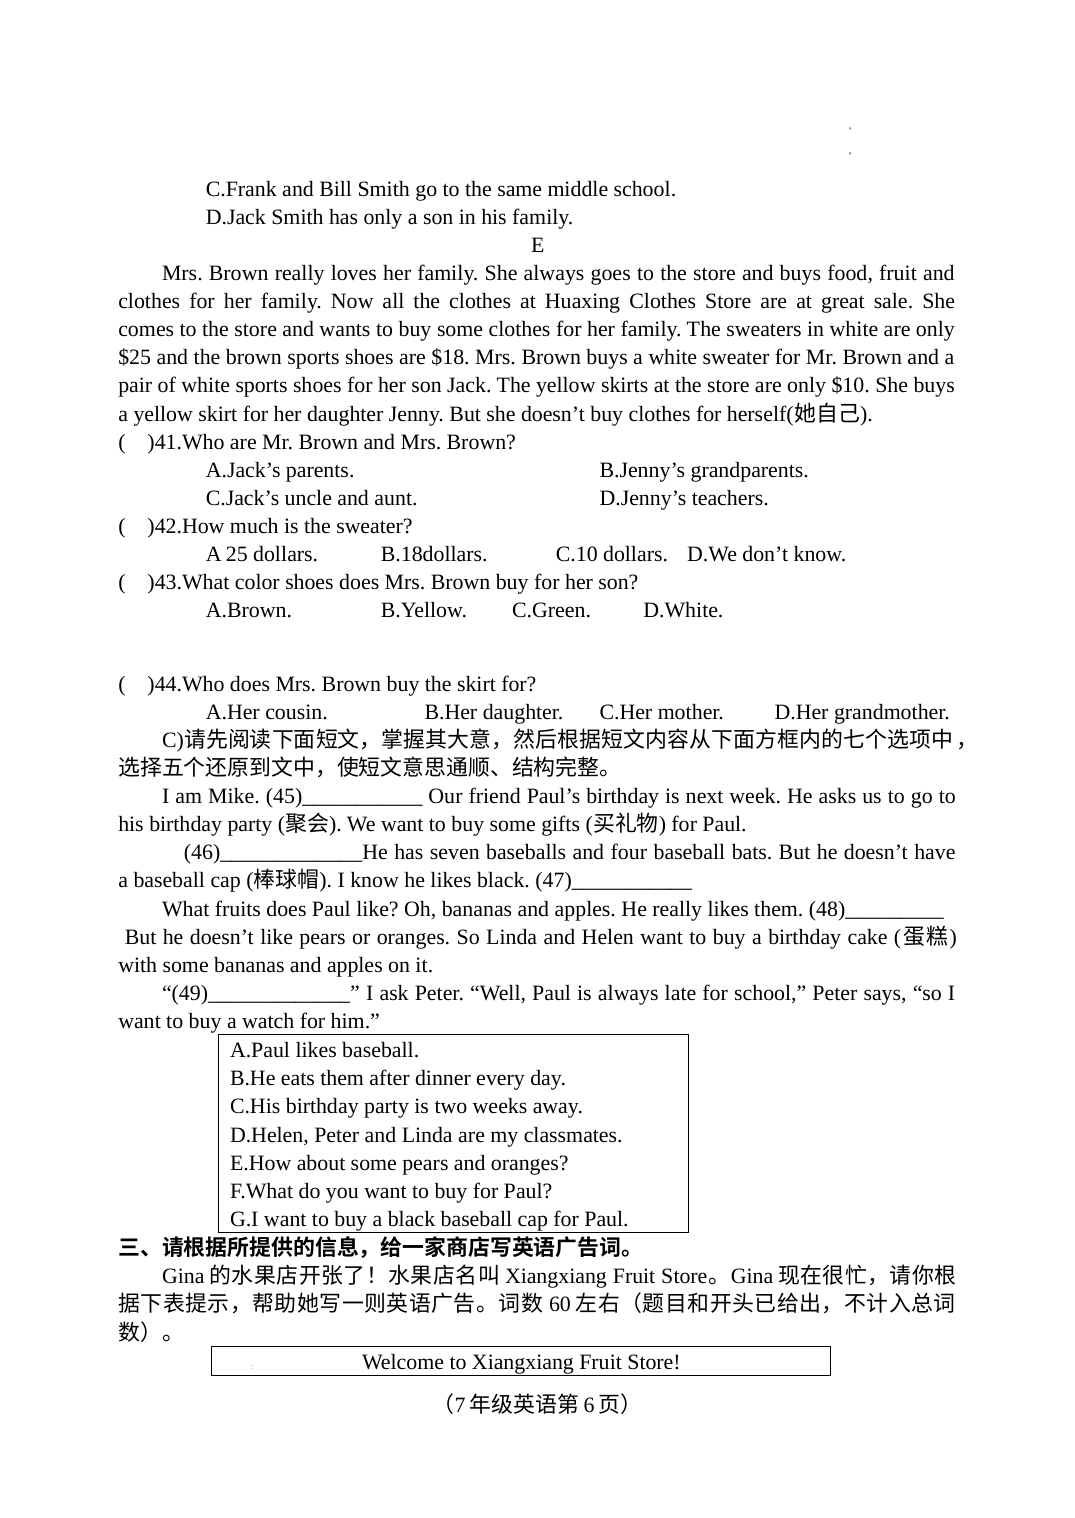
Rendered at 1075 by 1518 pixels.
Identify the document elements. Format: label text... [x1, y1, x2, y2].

text A.Jack’s parents. B.Jenny’s grandparents. [162, 455, 957, 483]
text (46)_____________He has seven baseballs and four baseball bats. But he doesn’t have a baseball cap (棒球帽). I know he likes black. (47)___________ [118, 837, 957, 893]
text D.Jack Smith has only a son in his family. [162, 202, 957, 230]
table_header A.Paul likes baseball. B.He eats them after dinner every day. C.His birthday party is two weeks away. D.Helen, Peter and Linda are my classmates. E.How about some pears and oranges? F.What do you want to buy for Paul? G.I want to buy a black baseball cap for Paul. [219, 1035, 688, 1232]
text But he doesn’t like pears or oranges. So Linda and Helen want to buy a birthday cake (蛋糕) with some bananas and apples on it. [118, 922, 957, 978]
text Gina的水果店开张了！水果店名叫Xiangxiang Fruit Store。Gina现在很忙，请你根据下表提示，帮助她写一则英语广告。词数60左右（题目和开头已给出，不计入总词数）。 [118, 1261, 957, 1346]
text Mrs. Brown really loves her family. She always goes to the store and buys food, fruit and clothes for her family. Now all the clothes at Huaxing Clothes Store are at great sale. She comes to the store and wants to buy some clothes for her family. The sweaters in white are only $25 and the brown sports shoes are $18. Mrs. Brown buys a white sweater for Mr. Brown and a pair of white sports shoes for her son Jack. The yellow skirts at the store are only $10. She buys a yellow skirt for her daughter Jenny. But she doesn’t buy clothes for herself(她自己). [118, 258, 957, 427]
text C)请先阅读下面短文，掌握其大意，然后根据短文内容从下面方框内的七个选项中，选择五个还原到文中，使短文意思通顺、结构完整。 [118, 725, 957, 781]
table_header Welcome to Xiangxiang Fruit Store! [212, 1347, 830, 1375]
text 三、请根据所提供的信息，给一家商店写英语广告词。 [118, 1233, 957, 1261]
text I am Mike. (45)___________ Our friend Paul’s birthday is next week. He asks us to go to his birthday party (聚会). We want to buy some gifts (买礼物) for Paul. [118, 781, 957, 837]
text ( )43.What color shoes does Mrs. Brown buy for her son? [118, 567, 957, 595]
text ( )44.Who does Mrs. Brown buy the skirt for? [118, 668, 957, 697]
text What fruits does Paul like? Oh, bananas and apples. He really likes them. (48)_________ [162, 893, 957, 922]
text ( )41.Who are Mr. Brown and Mrs. Brown? [118, 427, 957, 455]
text “(49)_____________” I ask Peter. “Well, Paul is always late for school,” Peter says, “so I want to buy a watch for him.” [118, 978, 957, 1034]
text C.Frank and Bill Smith go to the same middle school. [162, 173, 957, 202]
text E [118, 230, 957, 258]
text A 25 dollars. B.18dollars. C.10 dollars. D.We don’t know. [162, 539, 957, 567]
text ( )42.How much is the sweater? [118, 511, 957, 539]
text A.Her cousin. B.Her daughter. C.Her mother. D.Her grandmother. [162, 697, 957, 725]
text C.Jack’s uncle and aunt. D.Jenny’s teachers. [162, 483, 957, 511]
text A.Brown. B.Yellow. C.Green. D.White. [162, 595, 957, 623]
